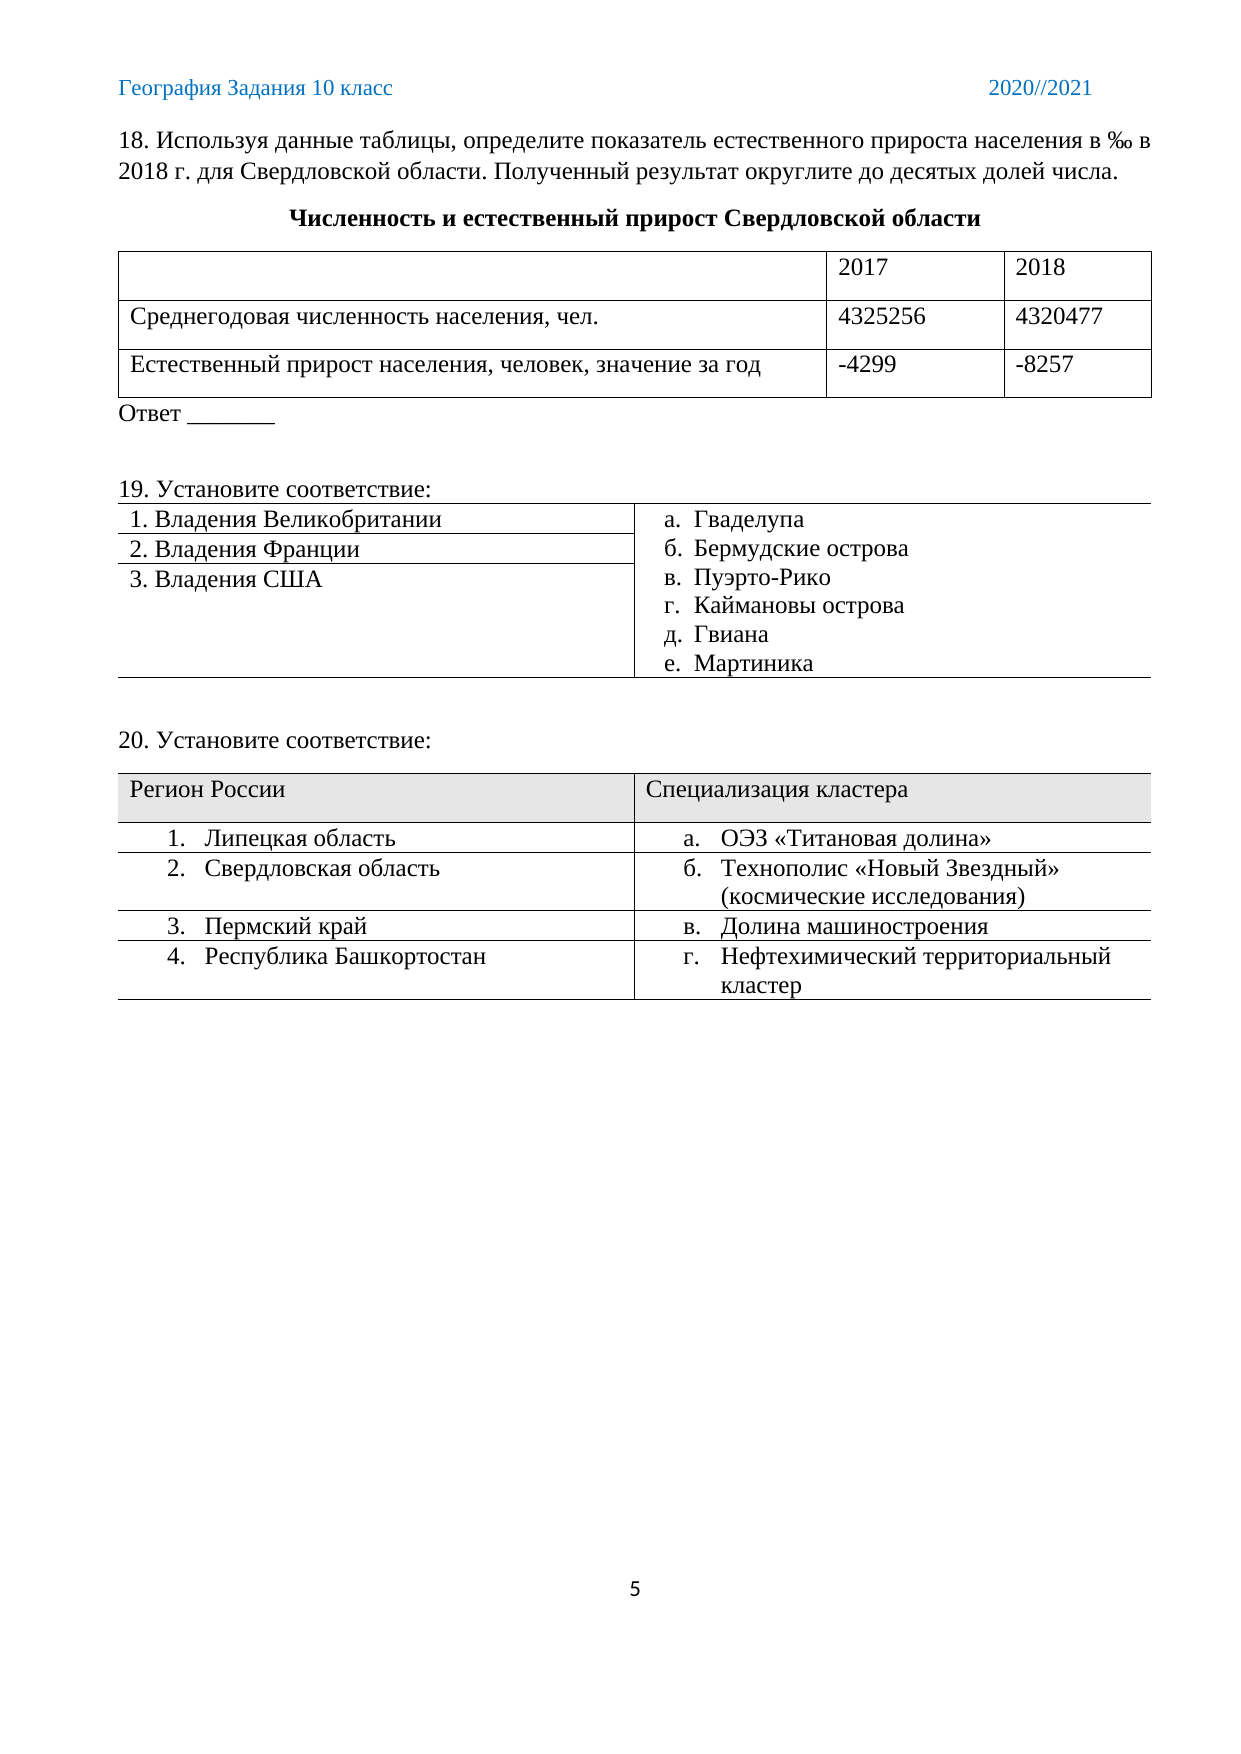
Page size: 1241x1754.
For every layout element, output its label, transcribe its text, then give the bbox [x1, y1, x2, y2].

table_cell Среднегодовая численность населения, чел. [119, 301, 826, 348]
table_cell 3. Владения США [118, 564, 634, 677]
table_cell Естественный прирост населения, человек, значение за год [119, 350, 826, 397]
table_header Регион России [118, 774, 634, 822]
table_cell 2. Владения Франции [118, 534, 634, 563]
text 18. Используя данные таблицы, определите показатель естественного прироста населения в ‰ в 2018 г. для Свердловской области. Полученный результат округлите до десятых долей числа. [118, 125, 1152, 184]
table_cell Республика Башкортостан [118, 941, 634, 998]
table_header 2018 [1005, 252, 1151, 300]
table_cell Пермский край [118, 911, 634, 940]
table_cell -4299 [827, 350, 1004, 397]
table_header 1. Владения Великобритании [118, 504, 634, 533]
text Численность и естественный прирост Свердловской области [118, 203, 1152, 232]
table_header Гваделупа Бермудские острова Пуэрто-Рико Каймановы острова Гвиана Мартиника [635, 504, 1151, 677]
table_cell 4325256 [827, 301, 1004, 348]
table_cell -8257 [1005, 350, 1151, 397]
text Ответ _______ [118, 398, 1152, 427]
table_cell Технополис «Новый Звездный» (космические исследования) [635, 853, 1151, 910]
table_cell Липецкая область [118, 823, 634, 852]
table_cell Долина машиностроения [635, 911, 1151, 940]
table_header [119, 252, 826, 300]
table_cell ОЭЗ «Титановая долина» [635, 823, 1151, 852]
table_cell Свердловская область [118, 853, 634, 910]
table_cell 4320477 [1005, 301, 1151, 348]
text 19. Установите соответствие: [118, 474, 1152, 503]
table_header 2017 [827, 252, 1004, 300]
text 20. Установите соответствие: [118, 726, 1152, 754]
table_cell Нефтехимический территориальный кластер [635, 941, 1151, 998]
table_header Специализация кластера [635, 774, 1151, 822]
